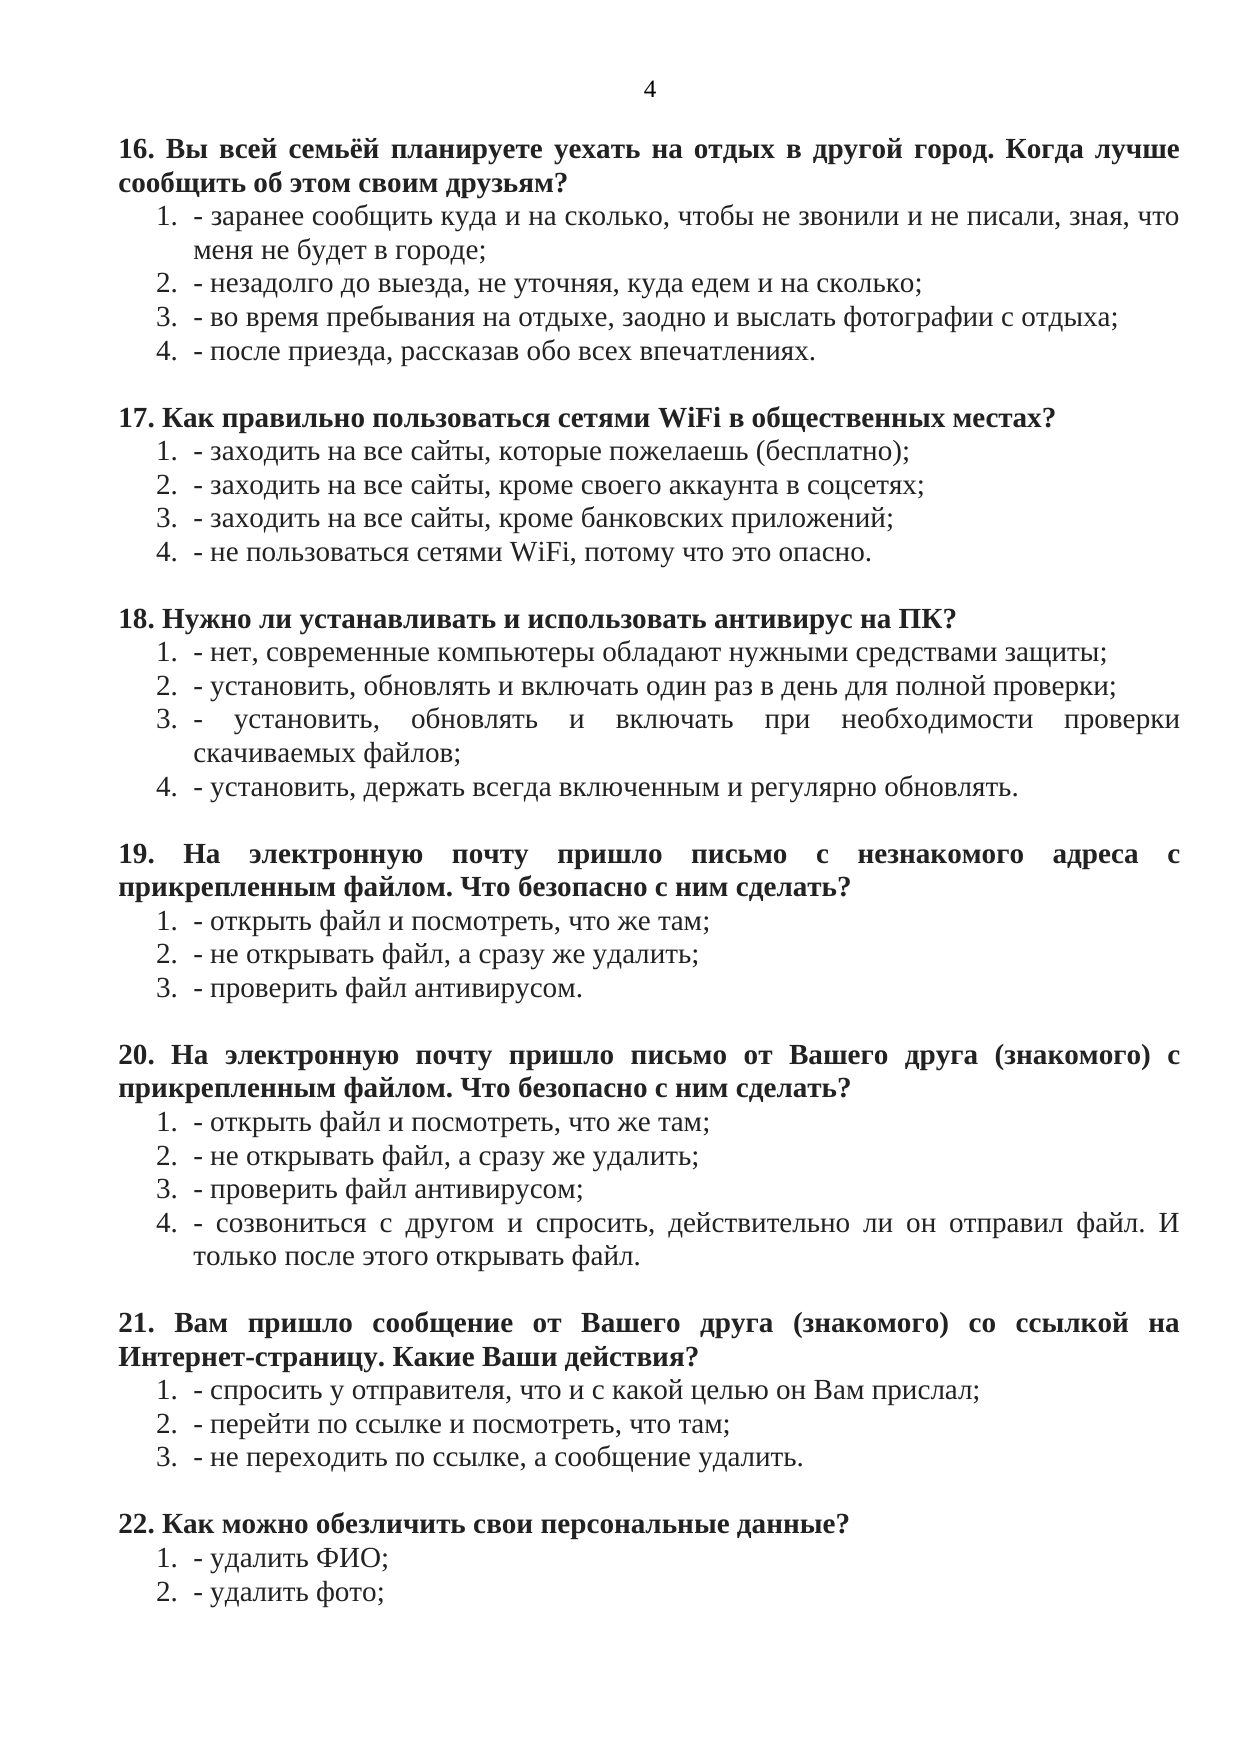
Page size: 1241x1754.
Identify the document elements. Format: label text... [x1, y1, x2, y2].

list - во время пребывания на отдыхе, заодно и выслать фотографии с отдыха; [156, 299, 1181, 333]
text 18. Нужно ли устанавливать и использовать антивирус на ПК? [118, 601, 1181, 634]
list - заходить на все сайты, кроме банковских приложений; [156, 500, 1181, 534]
text 20. На электронную почту пришло письмо от Вашего друга (знакомого) с прикрепленным файлом. Что безопасно с ним сделать? [118, 1037, 1181, 1104]
list - заранее сообщить куда и на сколько, чтобы не звонили и не писали, зная, что меня не будет в городе; [156, 198, 1181, 266]
text 17. Как правильно пользоваться сетями WiFi в общественных местах? [118, 400, 1181, 433]
list - заходить на все сайты, кроме своего аккаунта в соцсетях; [156, 467, 1181, 500]
list - спросить у отправителя, что и с какой целью он Вам прислал; [156, 1372, 1181, 1406]
list - не открывать файл, а сразу же удалить; [156, 1138, 1181, 1171]
list - установить, держать всегда включенным и регулярно обновлять. [156, 769, 1181, 802]
list - открыть файл и посмотреть, что же там; [156, 903, 1181, 936]
list - незадолго до выезда, не уточняя, куда едем и на сколько; [156, 266, 1181, 299]
list - заходить на все сайты, которые пожелаешь (бесплатно); [156, 433, 1181, 467]
text 16. Вы всей семьёй планируете уехать на отдых в другой город. Когда лучше сообщить об этом своим друзьям? [118, 131, 1181, 198]
list - созвониться с другом и спросить, действительно ли он отправил файл. И только после этого открывать файл. [156, 1205, 1181, 1272]
list - удалить ФИО; [156, 1540, 1181, 1574]
text 22. Как можно обезличить свои персональные данные? [118, 1507, 1181, 1540]
list - установить, обновлять и включать один раз в день для полной проверки; [156, 668, 1181, 702]
list - удалить фото; [156, 1574, 1181, 1607]
text 19. На электронную почту пришло письмо с незнакомого адреса с прикрепленным файлом. Что безопасно с ним сделать? [118, 836, 1181, 903]
list - нет, современные компьютеры обладают нужными средствами защиты; [156, 634, 1181, 668]
list - перейти по ссылке и посмотреть, что там; [156, 1406, 1181, 1439]
list - установить, обновлять и включать при необходимости проверки скачиваемых файлов; [156, 702, 1181, 769]
list - не открывать файл, а сразу же удалить; [156, 936, 1181, 970]
text 21. Вам пришло сообщение от Вашего друга (знакомого) со ссылкой на Интернет-страницу. Какие Ваши действия? [118, 1305, 1181, 1372]
list - не переходить по ссылке, а сообщение удалить. [156, 1439, 1181, 1473]
list - не пользоваться сетями WiFi, потому что это опасно. [156, 534, 1181, 567]
list - открыть файл и посмотреть, что же там; [156, 1104, 1181, 1138]
list - после приезда, рассказав обо всех впечатлениях. [156, 333, 1181, 366]
list - проверить файл антивирусом. [156, 970, 1181, 1003]
list - проверить файл антивирусом; [156, 1171, 1181, 1205]
